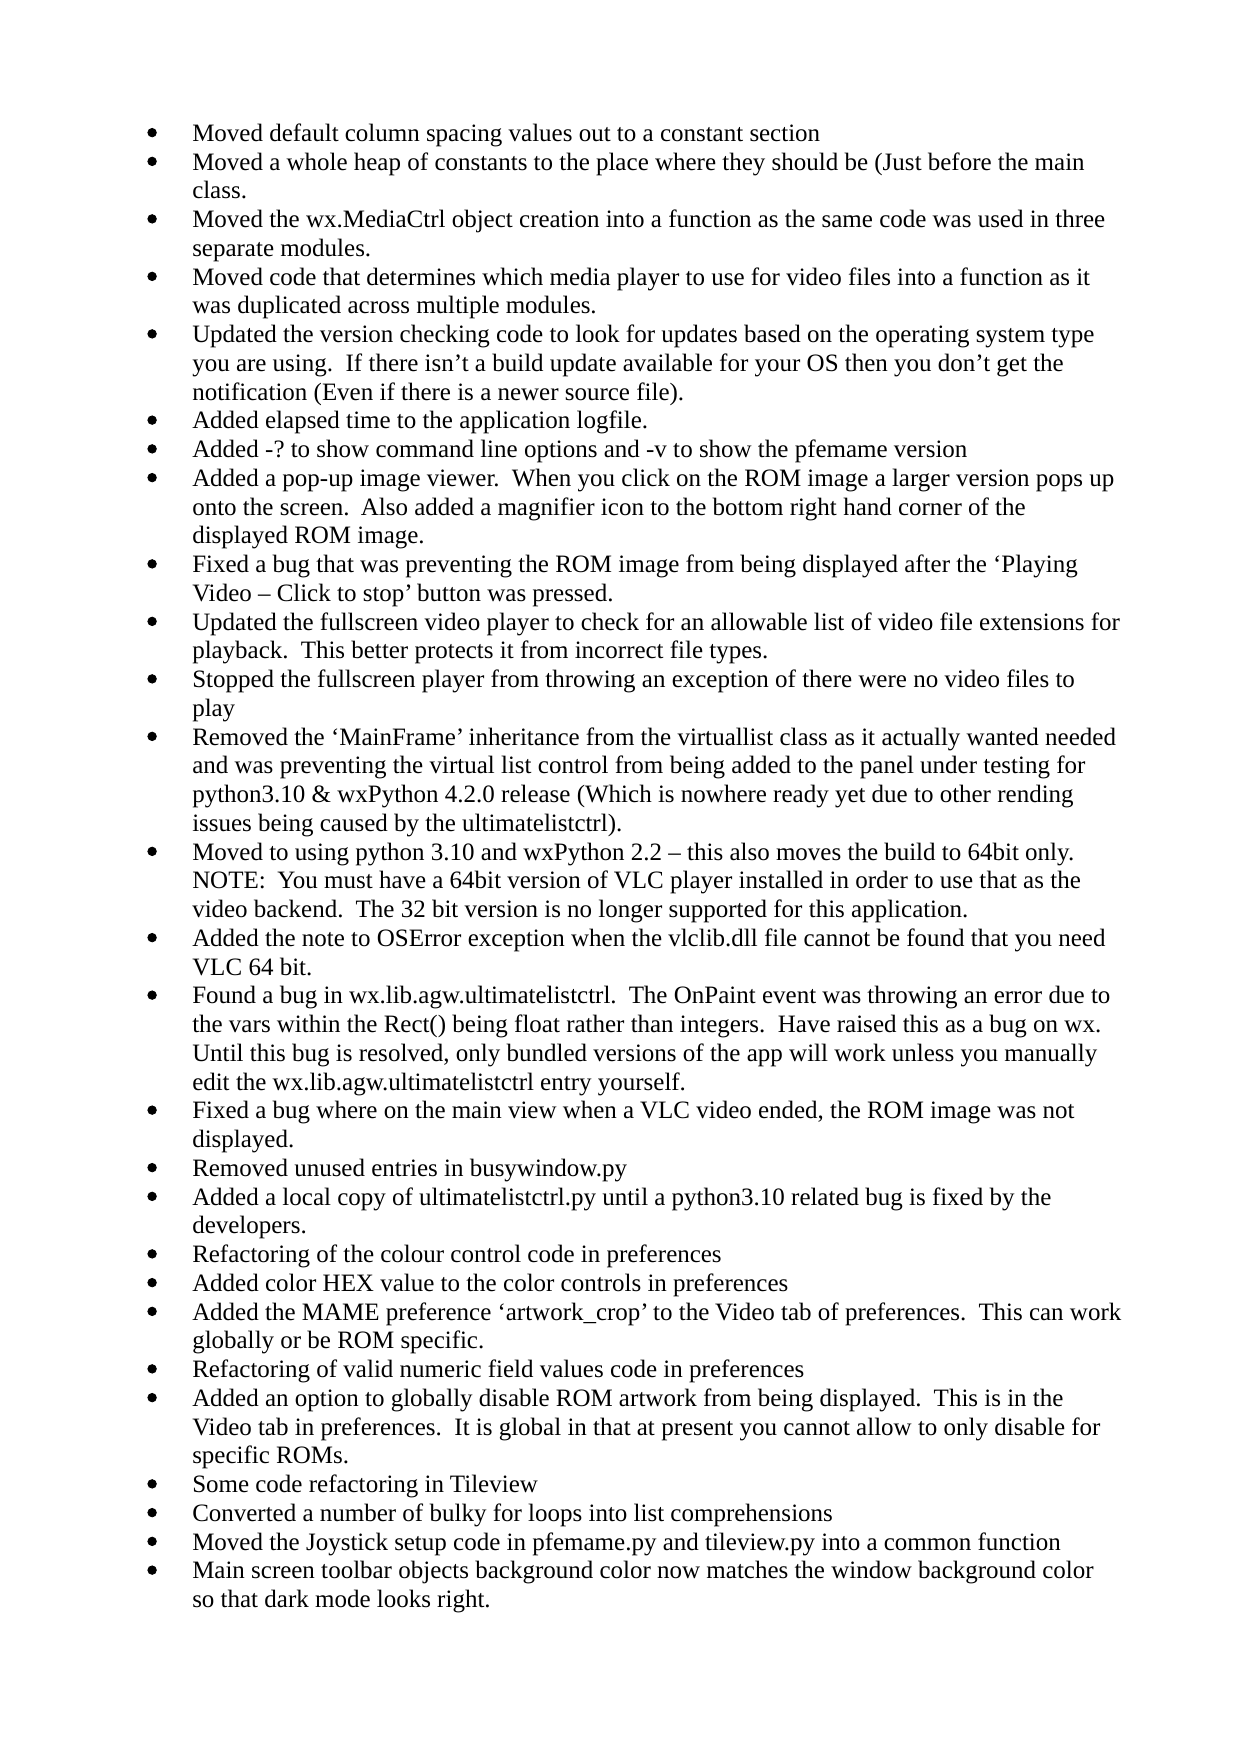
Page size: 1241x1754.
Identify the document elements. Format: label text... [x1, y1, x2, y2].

list Refactoring of the colour control code in preferences [148, 1239, 1122, 1268]
list Added elapsed time to the application logfile. [148, 406, 1122, 434]
list Moved a whole heap of constants to the place where they should be (Just before the main class. [148, 147, 1122, 204]
list Moved to using python 3.10 and wxPython 2.2 – this also moves the build to 64bit only. NOTE: You must have a 64bit version of VLC player installed in order to use that as the video backend. The 32 bit version is no longer supported for this application. [148, 837, 1122, 923]
list Moved code that determines which media player to use for video files into a function as it was duplicated across multiple modules. [148, 262, 1122, 319]
list Added the MAME preference ‘artwork_crop’ to the Video tab of preferences. This can work globally or be ROM specific. [148, 1297, 1122, 1354]
list Removed unused entries in busywindow.py [148, 1153, 1122, 1182]
list Added a local copy of ultimatelistctrl.py until a python3.10 related bug is fixed by the developers. [148, 1182, 1122, 1239]
list Refactoring of valid numeric field values code in preferences [148, 1354, 1122, 1383]
list Fixed a bug that was preventing the ROM image from being displayed after the ‘Playing Video – Click to stop’ button was pressed. [148, 549, 1122, 607]
list Added a pop-up image viewer. When you click on the ROM image a larger version pops up onto the screen. Also added a magnifier icon to the bottom right hand corner of the displayed ROM image. [148, 463, 1122, 549]
list Main screen toolbar objects background color now matches the window background color so that dark mode looks right. [148, 1556, 1122, 1613]
list Some code refactoring in Tileview [148, 1469, 1122, 1498]
list Stopped the fullscreen player from throwing an exception of there were no video files to play [148, 664, 1122, 722]
list Fixed a bug where on the main view when a VLC video ended, the ROM image was not displayed. [148, 1096, 1122, 1153]
list Converted a number of bulky for loops into list comprehensions [148, 1498, 1122, 1527]
list Updated the version checking code to look for updates based on the operating system type you are using. If there isn’t a build update available for your OS then you don’t get the notification (Even if there is a newer source file). [148, 319, 1122, 406]
list Added an option to globally disable ROM artwork from being displayed. This is in the Video tab in preferences. It is global in that at present you cannot allow to only disable for specific ROMs. [148, 1383, 1122, 1469]
list Added -? to show command line options and -v to show the pfemame version [148, 434, 1122, 463]
list Removed the ‘MainFrame’ inheritance from the virtuallist class as it actually wanted needed and was preventing the virtual list control from being added to the panel under testing for python3.10 & wxPython 4.2.0 release (Which is nowhere ready yet due to other rending issues being caused by the ultimatelistctrl). [148, 722, 1122, 837]
list Moved the wx.MediaCtrl object creation into a function as the same code was used in three separate modules. [148, 204, 1122, 262]
list Added the note to OSError exception when the vlclib.dll file cannot be found that you need VLC 64 bit. [148, 923, 1122, 981]
list Moved the Joystick setup code in pfemame.py and tileview.py into a common function [148, 1527, 1122, 1556]
list Updated the fullscreen video player to check for an allowable list of video file extensions for playback. This better protects it from incorrect file types. [148, 607, 1122, 664]
list Added color HEX value to the color controls in preferences [148, 1268, 1122, 1297]
list Moved default column spacing values out to a constant section [148, 118, 1122, 147]
list Found a bug in wx.lib.agw.ultimatelistctrl. The OnPaint event was throwing an error due to the vars within the Rect() being float rather than integers. Have raised this as a bug on wx. Until this bug is resolved, only bundled versions of the app will work unless you manually edit the wx.lib.agw.ultimatelistctrl entry yourself. [148, 981, 1122, 1096]
